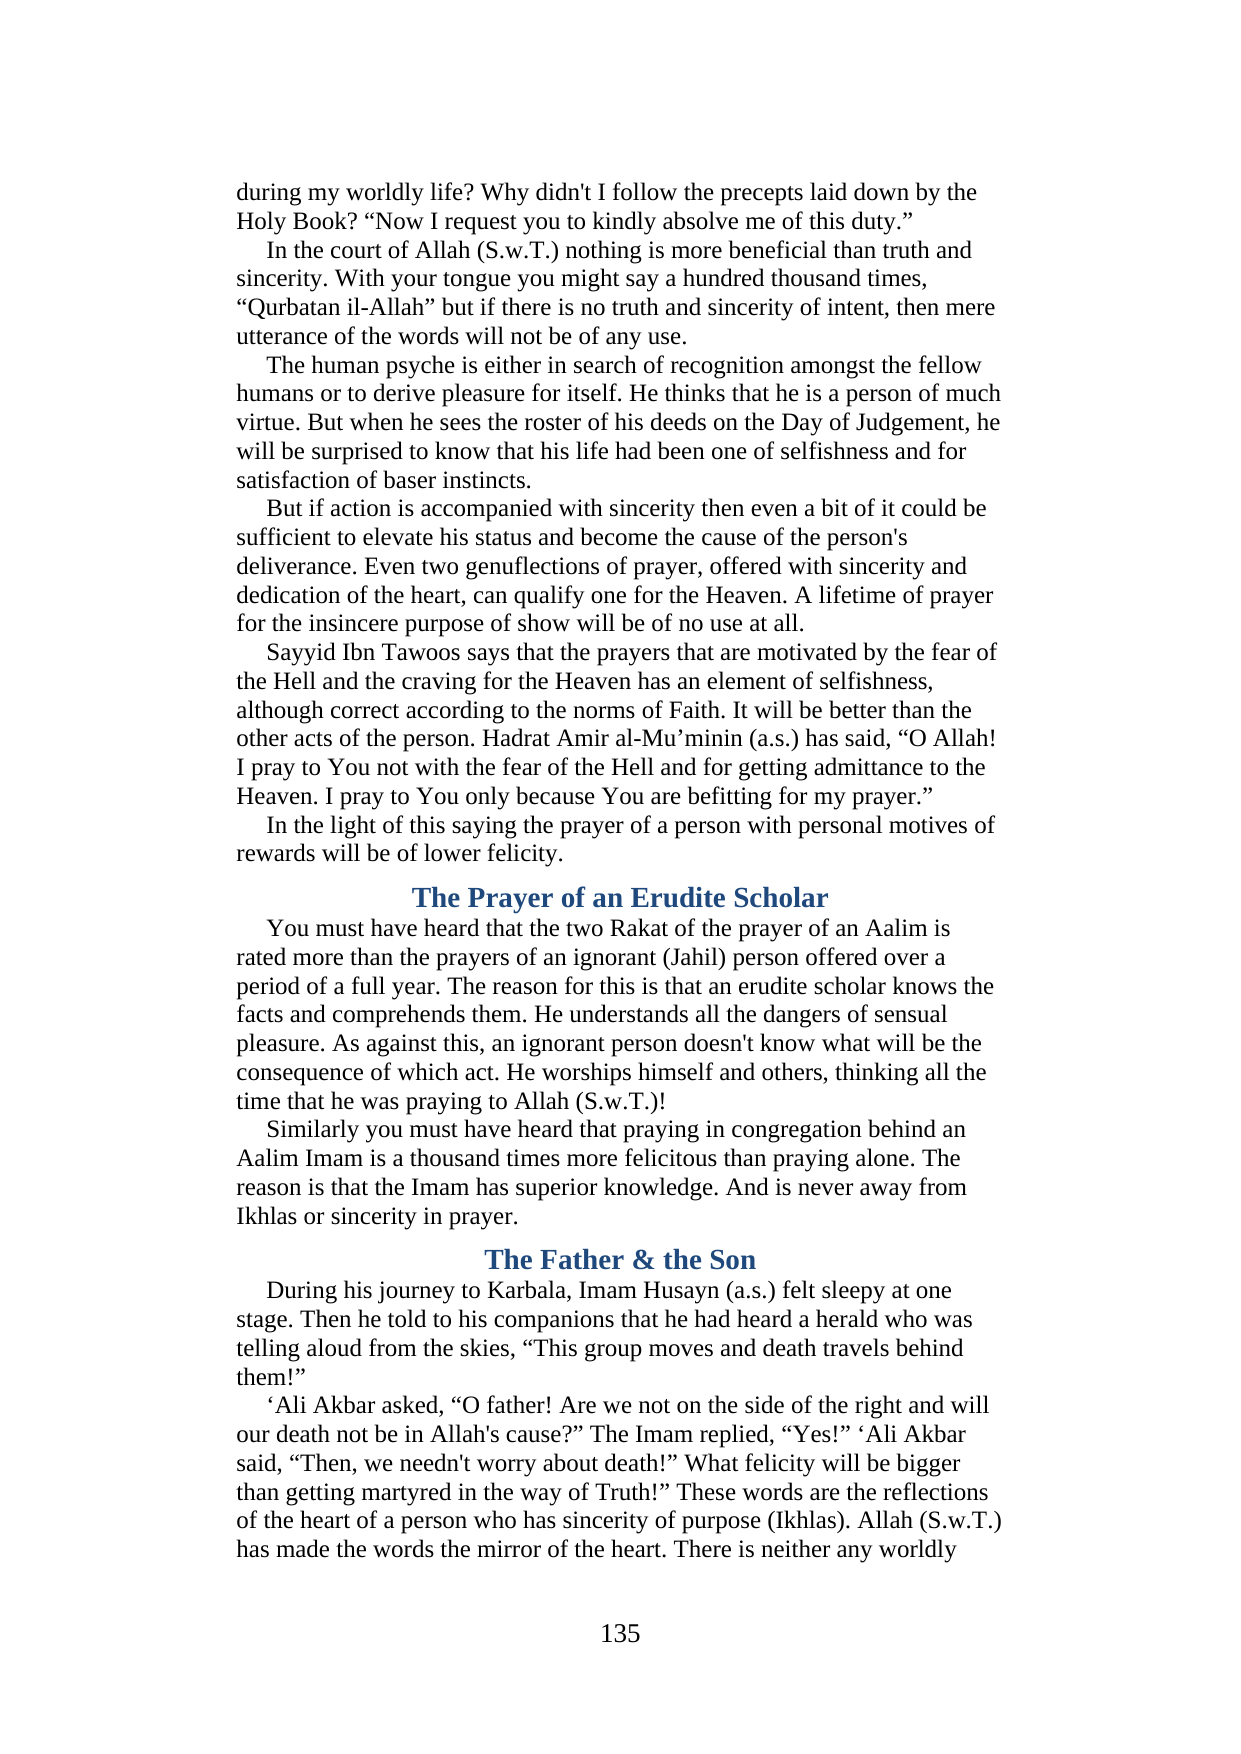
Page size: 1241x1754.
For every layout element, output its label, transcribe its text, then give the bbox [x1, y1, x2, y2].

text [236, 1391, 1004, 1563]
text You must have heard that the two Rakat of the prayer of an Aalim is rated more than the prayers of an ignorant (Jahil) person offered over a period of a full year. The reason for this is that an erudite scholar knows the facts and comprehends them. He understands all the dangers of sensual pleasure. As against this, an ignorant person doesn't know what will be the consequence of which act. He worships himself and others, thinking all the time that he was praying to Allah (S.w.T.)! [236, 913, 1004, 1114]
text In the light of this saying the prayer of a person with personal motives of rewards will be of lower felicity. [236, 810, 1004, 867]
text Similarly you must have heard that praying in congregation behind an Aalim Imam is a thousand times more felicitous than praying alone. The reason is that the Imam has superior knowledge. And is never away from Ikhlas or sincerity in prayer. [236, 1114, 1004, 1229]
text In the court of Allah (S.w.T.) nothing is more beneficial than truth and sincerity. With your tongue you might say a hundred thousand times, “Qurbatan il-Allah” but if there is no truth and sincerity of intent, then mere utterance of the words will not be of any use. [236, 235, 1004, 350]
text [236, 177, 1004, 235]
text Sayyid Ibn Tawoos says that the prayers that are motivated by the fear of the Hell and the craving for the Heaven has an element of selfishness, although correct according to the norms of Faith. It will be better than the other acts of the person. Hadrat Amir al-Mu’minin (a.s.) has said, “O Allah! I pray to You not with the fear of the Hell and for getting admittance to the Heaven. I pray to You only because You are befitting for my prayer.” [236, 637, 1004, 810]
text During his journey to Karbala, Imam Husayn (a.s.) felt sleepy at one stage. Then he told to his companions that he had heard a herald who was telling aloud from the skies, “This group moves and death travels behind them!” [236, 1276, 1004, 1391]
subtitle The Prayer of an Erudite Scholar [236, 880, 1004, 913]
text The human psyche is either in search of recognition amongst the fellow humans or to derive pleasure for itself. He thinks that he is a person of much virtue. But when he sees the roster of his deeds on the Day of Judgement, he will be surprised to know that his life had been one of selfishness and for satisfaction of baser instincts. [236, 350, 1004, 493]
subtitle The Father & the Son [236, 1242, 1004, 1276]
text But if action is accompanied with sincerity then even a bit of it could be sufficient to elevate his status and become the cause of the person's deliverance. Even two genuflections of prayer, offered with sincerity and dedication of the heart, can qualify one for the Heaven. A lifetime of prayer for the insincere purpose of show will be of no use at all. [236, 493, 1004, 637]
